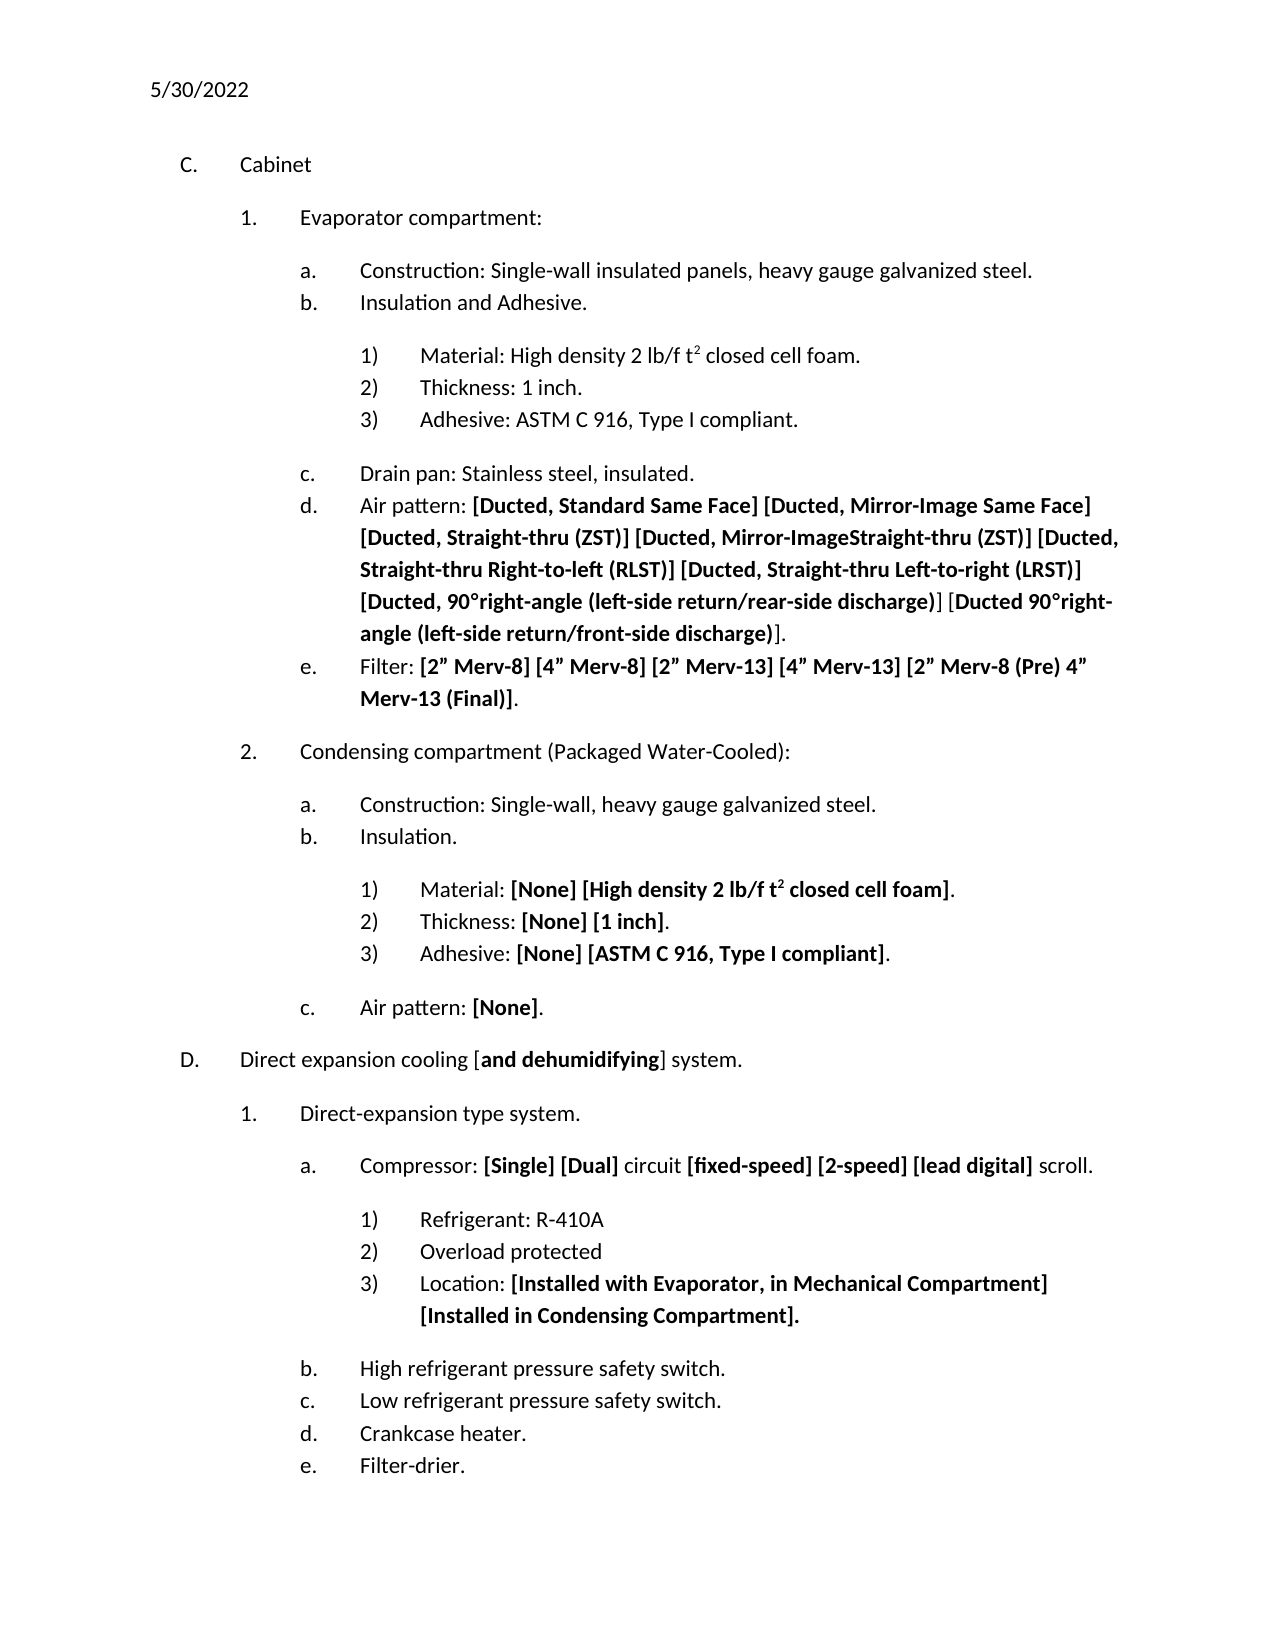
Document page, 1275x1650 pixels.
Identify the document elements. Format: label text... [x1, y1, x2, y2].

text Direct expansion cooling [and dehumidifying] system. [180, 1046, 1125, 1074]
text Construction: Single-wall insulated panels, heavy gauge galvanized steel. [300, 256, 1125, 284]
text Thickness: [None] [1 inch]. [360, 907, 1125, 935]
text Condensing compartment (Packaged Water-Cooled): [240, 737, 1125, 765]
text Adhesive: [None] [ASTM C 916, Type I compliant]. [360, 939, 1125, 968]
text Cabinet [180, 150, 1125, 178]
text Filter: [2” Merv-8] [4” Merv-8] [2” Merv-13] [4” Merv-13] [2” Merv-8 (Pre) 4” Merv-13 (Final)]. [300, 652, 1125, 712]
text Crankcase heater. [300, 1419, 1125, 1447]
text Direct-expansion type system. [240, 1099, 1125, 1127]
text Insulation and Adhesive. [300, 288, 1125, 316]
text Air pattern: [Ducted, Standard Same Face] [Ducted, Mirror-Image Same Face] [Ducted, Straight-thru (ZST)] [Ducted, Mirror-ImageStraight-thru (ZST)] [Ducted, Straight-thru Right-to-left (RLST)] [Ducted, Straight-thru Left-to-right (LRST)] [Ducted, 90°right-angle (left-side return/rear-side discharge)] [Ducted 90°right-angle (left-side return/front-side discharge)]. [300, 491, 1125, 648]
text Low refrigerant pressure safety switch. [300, 1386, 1125, 1414]
text Adhesive: ASTM C 916, Type I compliant. [360, 406, 1125, 434]
text Drain pan: Stainless steel, insulated. [300, 459, 1125, 487]
text Insulation. [300, 822, 1125, 850]
text Construction: Single-wall, heavy gauge galvanized steel. [300, 790, 1125, 818]
text Filter-drier. [300, 1451, 1125, 1479]
text Thickness: 1 inch. [360, 373, 1125, 401]
text Material: High density 2 lb/f t2 closed cell foam. [360, 341, 1125, 369]
text Compressor: [Single] [Dual] circuit [fixed-speed] [2-speed] [lead digital] scroll. [300, 1152, 1125, 1180]
text Air pattern: [None]. [300, 993, 1125, 1021]
text Evaporator compartment: [240, 203, 1125, 231]
text Refrigerant: R-410A [360, 1205, 1125, 1233]
text Material: [None] [High density 2 lb/f t2 closed cell foam]. [360, 875, 1125, 903]
text Overload protected [360, 1237, 1125, 1265]
text High refrigerant pressure safety switch. [300, 1354, 1125, 1382]
text Location: [Installed with Evaporator, in Mechanical Compartment] [Installed in Condensing Compartment]. [360, 1269, 1125, 1329]
